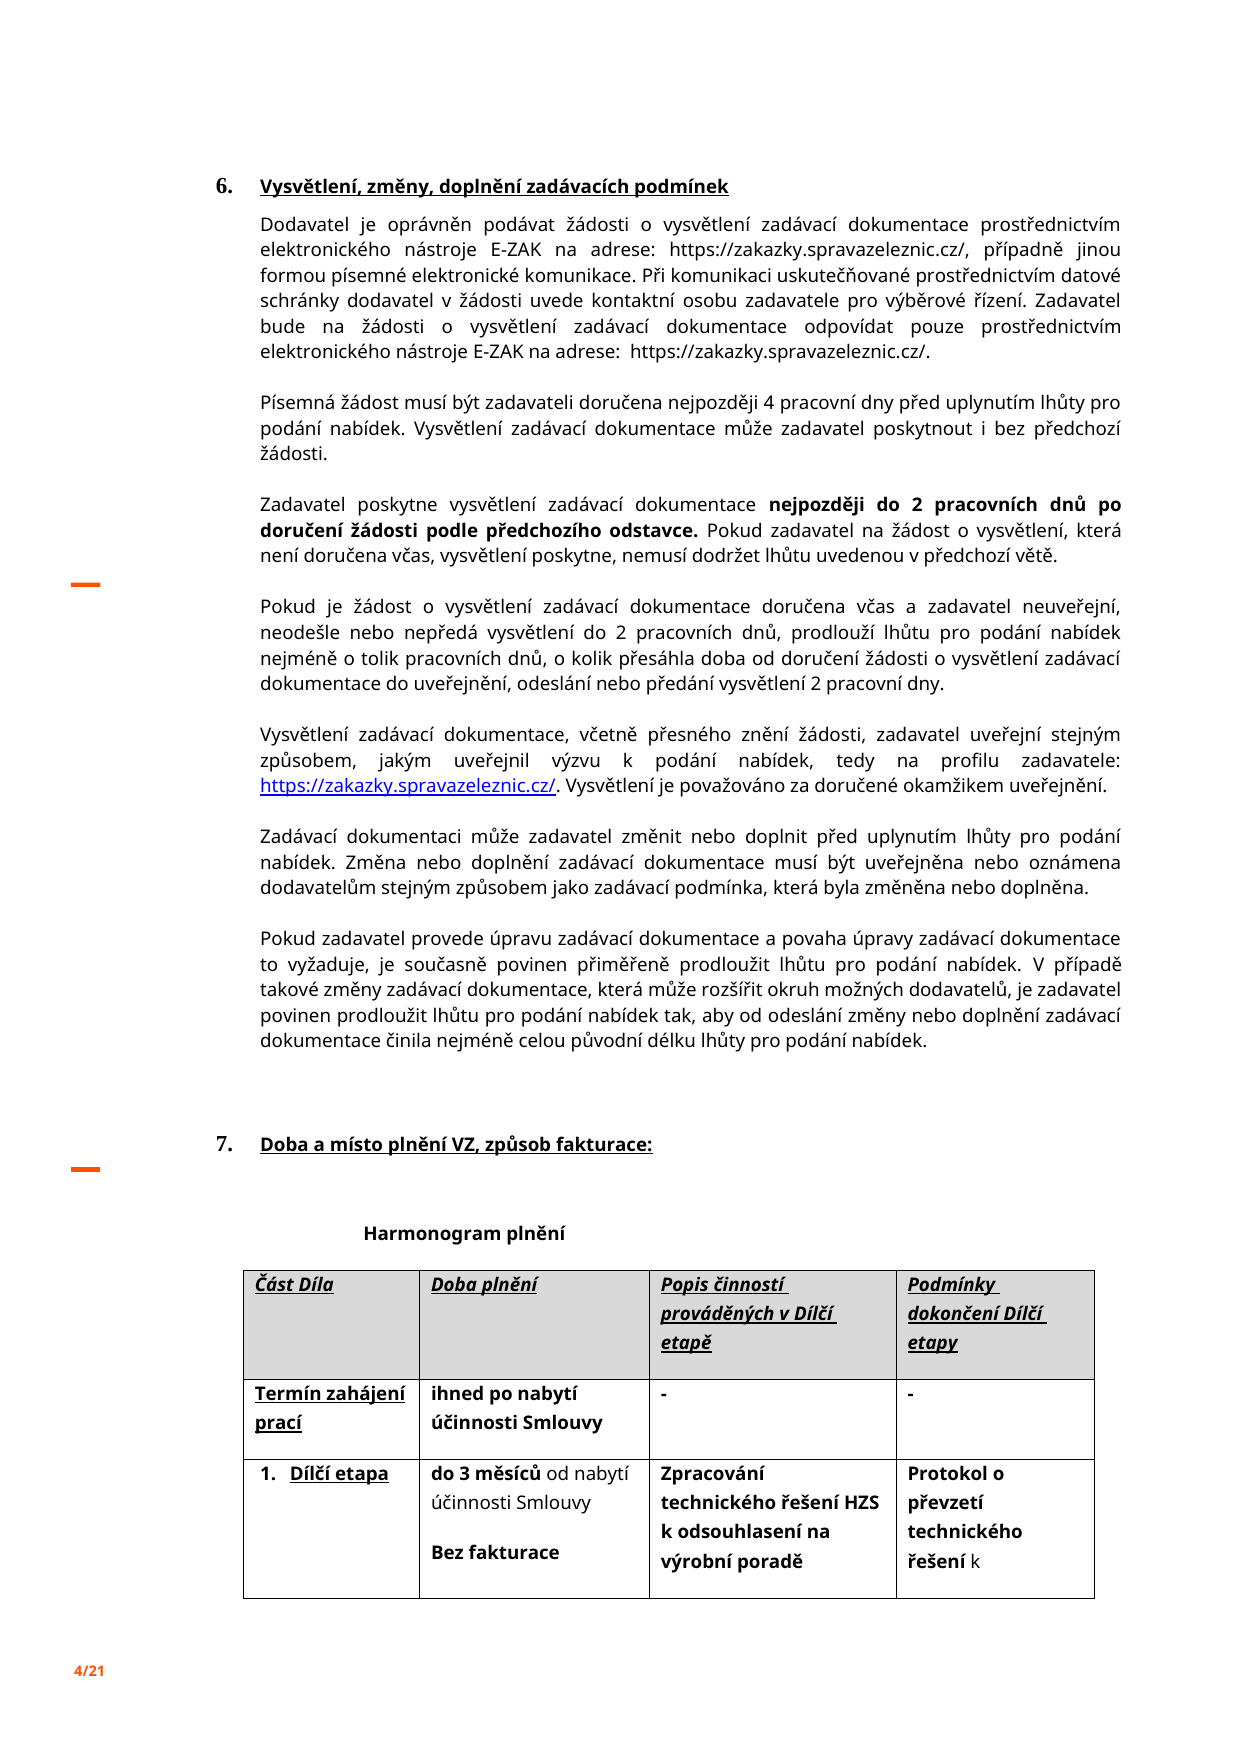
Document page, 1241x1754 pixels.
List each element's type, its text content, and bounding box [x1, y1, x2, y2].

list Vysvětlení, změny, doplnění zadávacích podmínek [216, 172, 1122, 198]
table_header Část Díla [244, 1271, 419, 1379]
text Zadávací dokumentaci může zadavatel změnit nebo doplnit před uplynutím lhůty pro podání nabídek. Změna nebo doplnění zadávací dokumentace musí být uveřejněna nebo oznámena dodavatelům stejným způsobem jako zadávací podmínka, která byla změněna nebo doplněna. [260, 823, 1122, 900]
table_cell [650, 1460, 896, 1598]
table_cell Termín zahájení prací [244, 1380, 419, 1459]
text Vysvětlení zadávací dokumentace, včetně přesného znění žádosti, zadavatel uveřejní stejným způsobem, jakým uveřejnil výzvu k podání nabídek, tedy na profilu zadavatele: https://zakazky.spravazeleznic.cz/. Vysvětlení je považováno za doručené okamžikem uveřejnění. [260, 721, 1122, 798]
table_cell - [650, 1380, 896, 1459]
table_cell Dílčí etapa [244, 1460, 419, 1598]
list Doba a místo plnění VZ, způsob fakturace: [216, 1130, 1122, 1156]
table_header Popis činností prováděných v Dílčí etapě [650, 1271, 896, 1379]
text Zadavatel poskytne vysvětlení zadávací dokumentace nejpozději do 2 pracovních dnů po doručení žádosti podle předchozího odstavce. Pokud zadavatel na žádost o vysvětlení, která není doručena včas, vysvětlení poskytne, nemusí dodržet lhůtu uvedenou v předchozí větě. [260, 492, 1122, 568]
table_header Podmínky dokončení Dílčí etapy [897, 1271, 1094, 1379]
table_header Doba plnění [420, 1271, 649, 1379]
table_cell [897, 1460, 1094, 1598]
text Pokud zadavatel provede úpravu zadávací dokumentace a povaha úpravy zadávací dokumentace to vyžaduje, je současně povinen přiměřeně prodloužit lhůtu pro podání nabídek. V případě takové změny zadávací dokumentace, která může rozšířit okruh možných dodavatelů, je zadavatel povinen prodloužit lhůtu pro podání nabídek tak, aby od odeslání změny nebo doplnění zadávací dokumentace činila nejméně celou původní délku lhůty pro podání nabídek. [260, 926, 1122, 1053]
table_cell - [897, 1380, 1094, 1459]
text Pokud je žádost o vysvětlení zadávací dokumentace doručena včas a zadavatel neuveřejní, neodešle nebo nepředá vysvětlení do 2 pracovních dnů, prodlouží lhůtu pro podání nabídek nejméně o tolik pracovních dnů, o kolik přesáhla doba od doručení žádosti o vysvětlení zadávací dokumentace do uveřejnění, odeslání nebo předání vysvětlení 2 pracovní dny. [260, 594, 1122, 696]
text Harmonogram plnění [216, 1220, 1122, 1246]
text Dodavatel je oprávněn podávat žádosti o vysvětlení zadávací dokumentace prostřednictvím elektronického nástroje E-ZAK na adrese: https://zakazky.spravazeleznic.cz/, případně jinou formou písemné elektronické komunikace. Při komunikaci uskutečňované prostřednictvím datové schránky dodavatel v žádosti uvede kontaktní osobu zadavatele pro výběrové řízení. Zadavatel bude na žádosti o vysvětlení zadávací dokumentace odpovídat pouze prostřednictvím elektronického nástroje E-ZAK na adrese: https://zakazky.spravazeleznic.cz/. [260, 211, 1122, 364]
table_cell ihned po nabytí účinnosti Smlouvy [420, 1380, 649, 1459]
text Písemná žádost musí být zadavateli doručena nejpozději 4 pracovní dny před uplynutím lhůty pro podání nabídek. Vysvětlení zadávací dokumentace může zadavatel poskytnout i bez předchozí žádosti. [260, 389, 1122, 466]
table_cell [420, 1460, 649, 1598]
